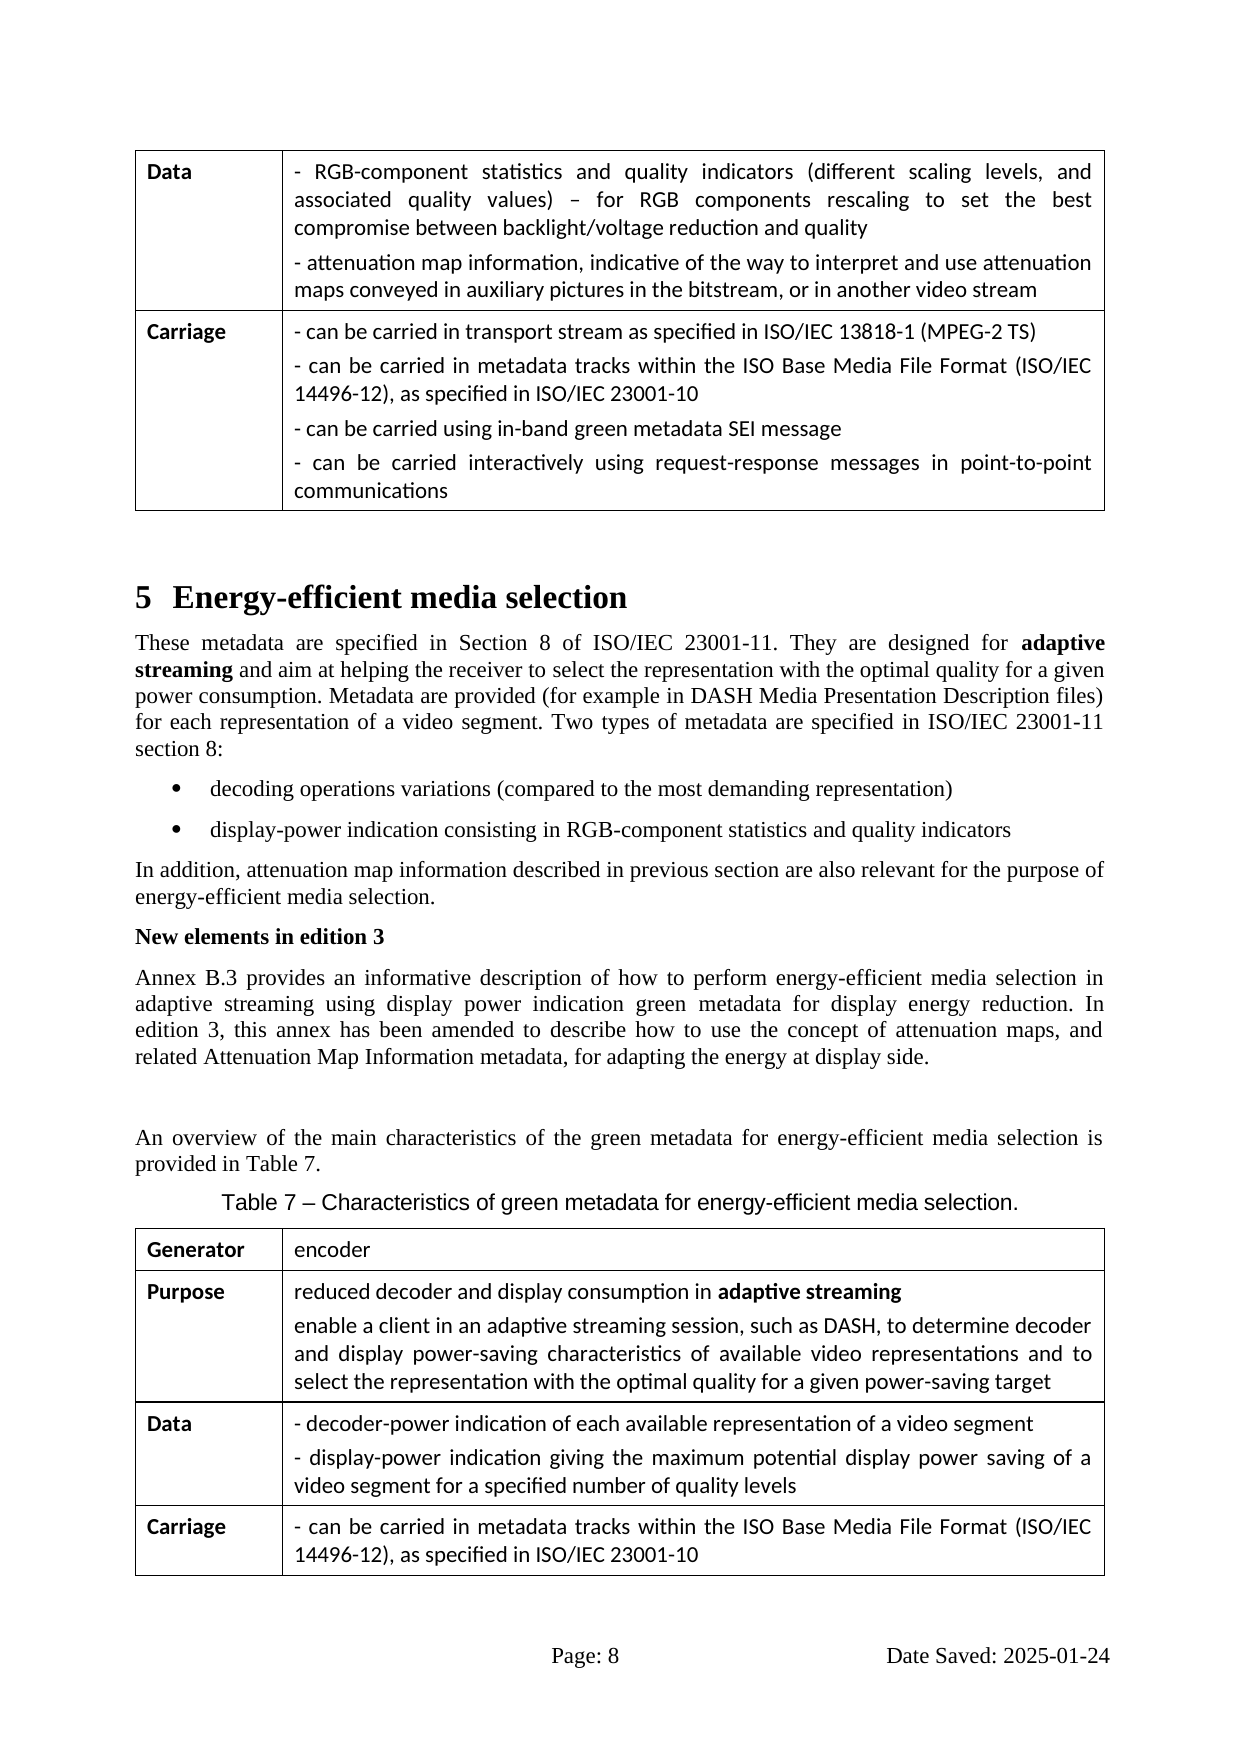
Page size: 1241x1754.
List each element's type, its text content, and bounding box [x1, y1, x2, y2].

table_cell Data [136, 151, 282, 310]
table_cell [283, 1506, 1104, 1575]
text In addition, attenuation map information described in previous section are also relevant for the purpose of energy-efficient media selection. [135, 856, 1105, 909]
text Table 7 – Characteristics of green metadata for energy-efficient media selection. [135, 1189, 1105, 1215]
table_header Generator [136, 1229, 282, 1269]
table_cell Carriage [136, 1506, 282, 1575]
text These metadata are specified in Section 8 of ISO/IEC 23001-11. They are designed for adaptive streaming and aim at helping the receiver to select the representation with the optimal quality for a given power consumption. Metadata are provided (for example in DASH Media Presentation Description files) for each representation of a video segment. Two types of metadata are specified in ISO/IEC 23001-11 section 8: [135, 629, 1105, 761]
table_cell reduced decoder and display consumption in adaptive streaming enable a client in an adaptive streaming session, such as DASH, to determine decoder and display power-saving characteristics of available video representations and to select the representation with the optimal quality for a given power-saving target [283, 1271, 1104, 1401]
table_cell - can be carried in transport stream as specified in ISO/IEC 13818-1 (MPEG-2 TS) - can be carried in metadata tracks within the ISO Base Media File Format (ISO/IEC 14496-12), as specified in ISO/IEC 23001-10 - can be carried using in-band green metadata SEI message - can be carried interactively using request-response messages in point-to-point communications [283, 311, 1104, 510]
text Annex B.3 provides an informative description of how to perform energy-efficient media selection in adaptive streaming using display power indication green metadata for display energy reduction. In edition 3, this annex has been amended to describe how to use the concept of attenuation maps, and related Attenuation Map Information metadata, for adapting the energy at display side. [135, 964, 1105, 1069]
text An overview of the main characteristics of the green metadata for energy-efficient media selection is provided in Table 7. [135, 1124, 1105, 1177]
table_cell Data [136, 1403, 282, 1505]
table_header encoder [283, 1229, 1104, 1269]
table_cell Purpose [136, 1271, 282, 1401]
subtitle Energy-efficient media selection [135, 577, 1105, 615]
table_cell - decoder-power indication of each available representation of a video segment - display-power indication giving the maximum potential display power saving of a video segment for a specified number of quality levels [283, 1403, 1104, 1505]
text New elements in edition 3 [135, 923, 1105, 949]
table_cell Carriage [136, 311, 282, 510]
table_cell - RGB-component statistics and quality indicators (different scaling levels, and associated quality values) – for RGB components rescaling to set the best compromise between backlight/voltage reduction and quality - attenuation map information, indicative of the way to interpret and use attenuation maps conveyed in auxiliary pictures in the bitstream, or in another video stream [283, 151, 1104, 310]
list decoding operations variations (compared to the most demanding representation) [172, 775, 1105, 802]
list display-power indication consisting in RGB-component statistics and quality indicators [172, 816, 1105, 842]
